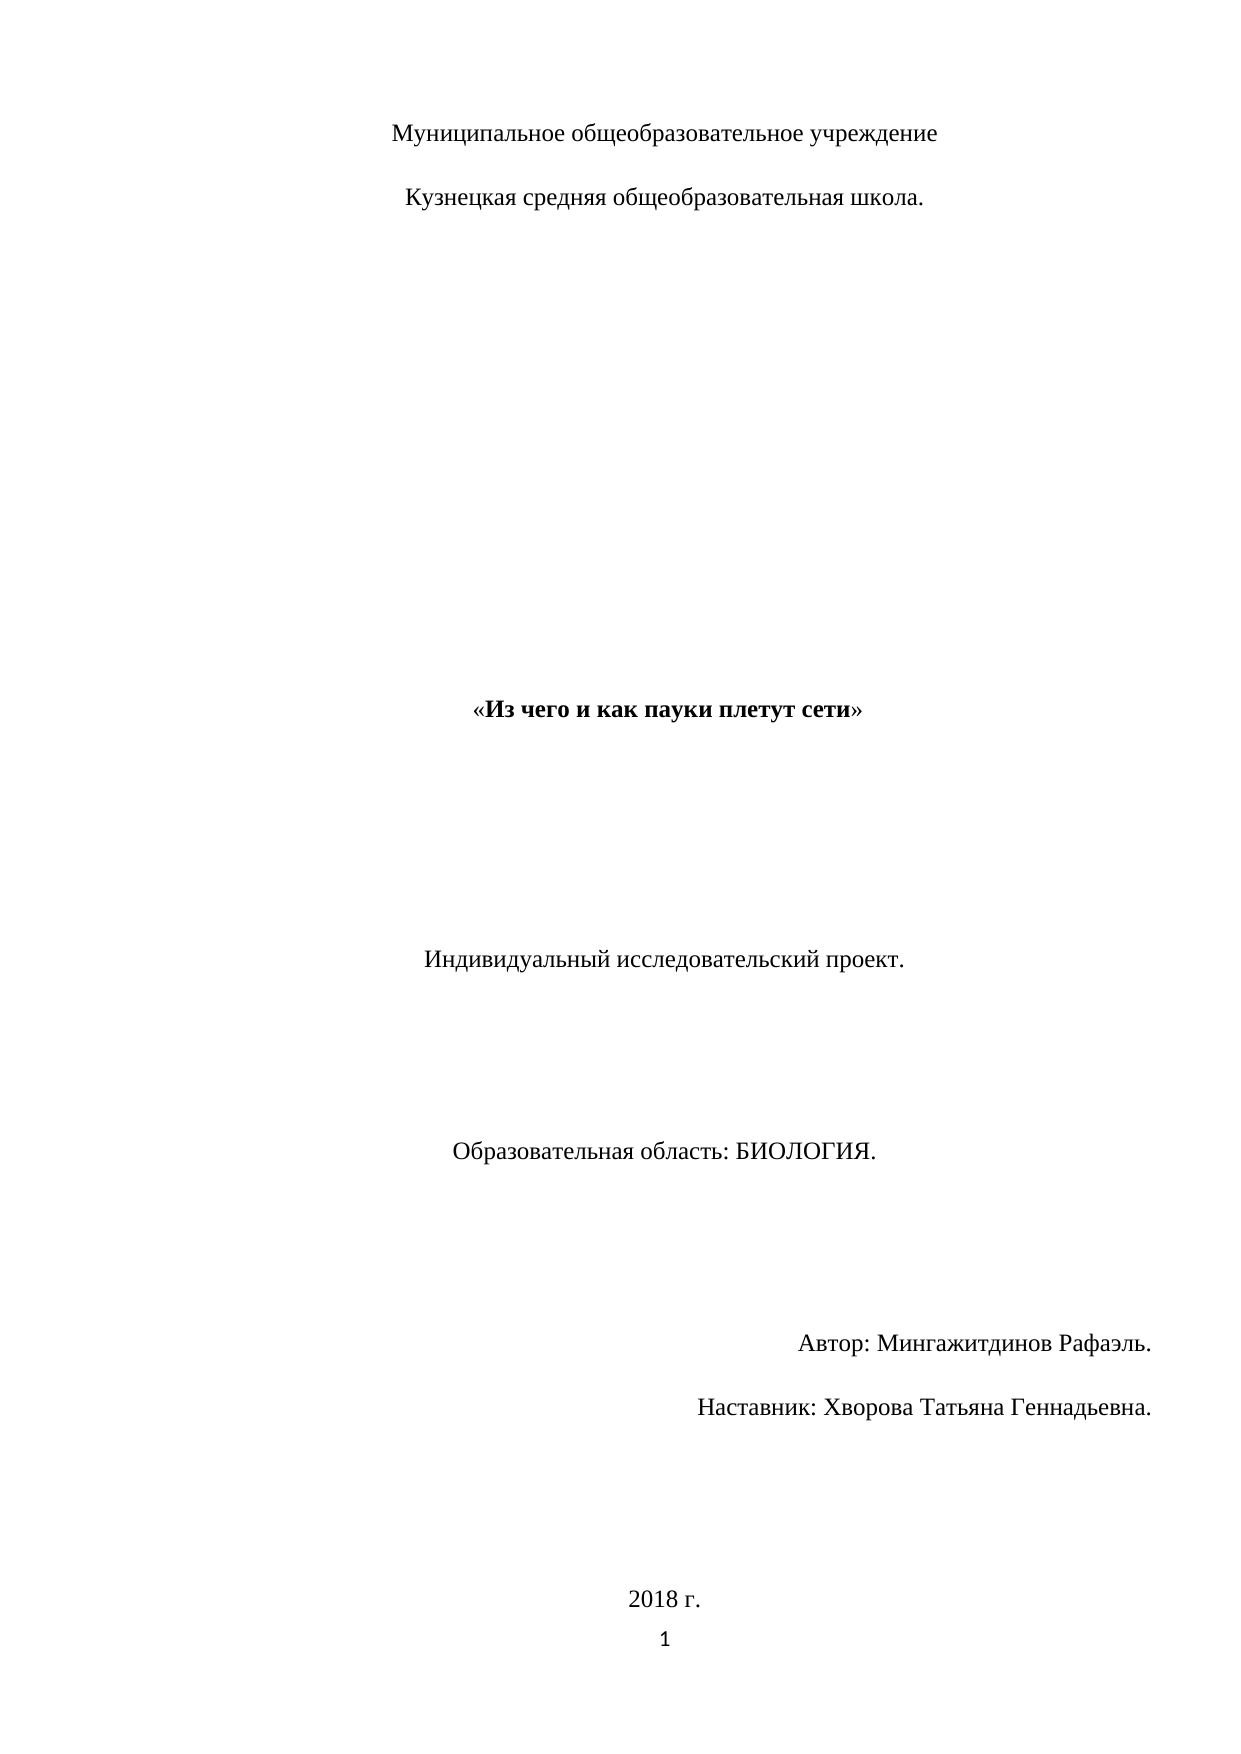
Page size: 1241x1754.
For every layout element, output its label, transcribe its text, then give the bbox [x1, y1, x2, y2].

text Кузнецкая средняя общеобразовательная школа. [177, 182, 1152, 211]
text Муниципальное общеобразовательное учреждение [177, 118, 1152, 147]
text Автор: Мингажитдинов Рафаэль. [177, 1328, 1152, 1357]
text Наставник: Хворова Татьяна Геннадьевна. [177, 1392, 1152, 1421]
text Индивидуальный исследовательский проект. [177, 944, 1152, 973]
text 2018 г. [177, 1584, 1152, 1613]
text «Из чего и как пауки плетут сети» [177, 694, 1152, 722]
text Образовательная область: БИОЛОГИЯ. [177, 1136, 1152, 1165]
